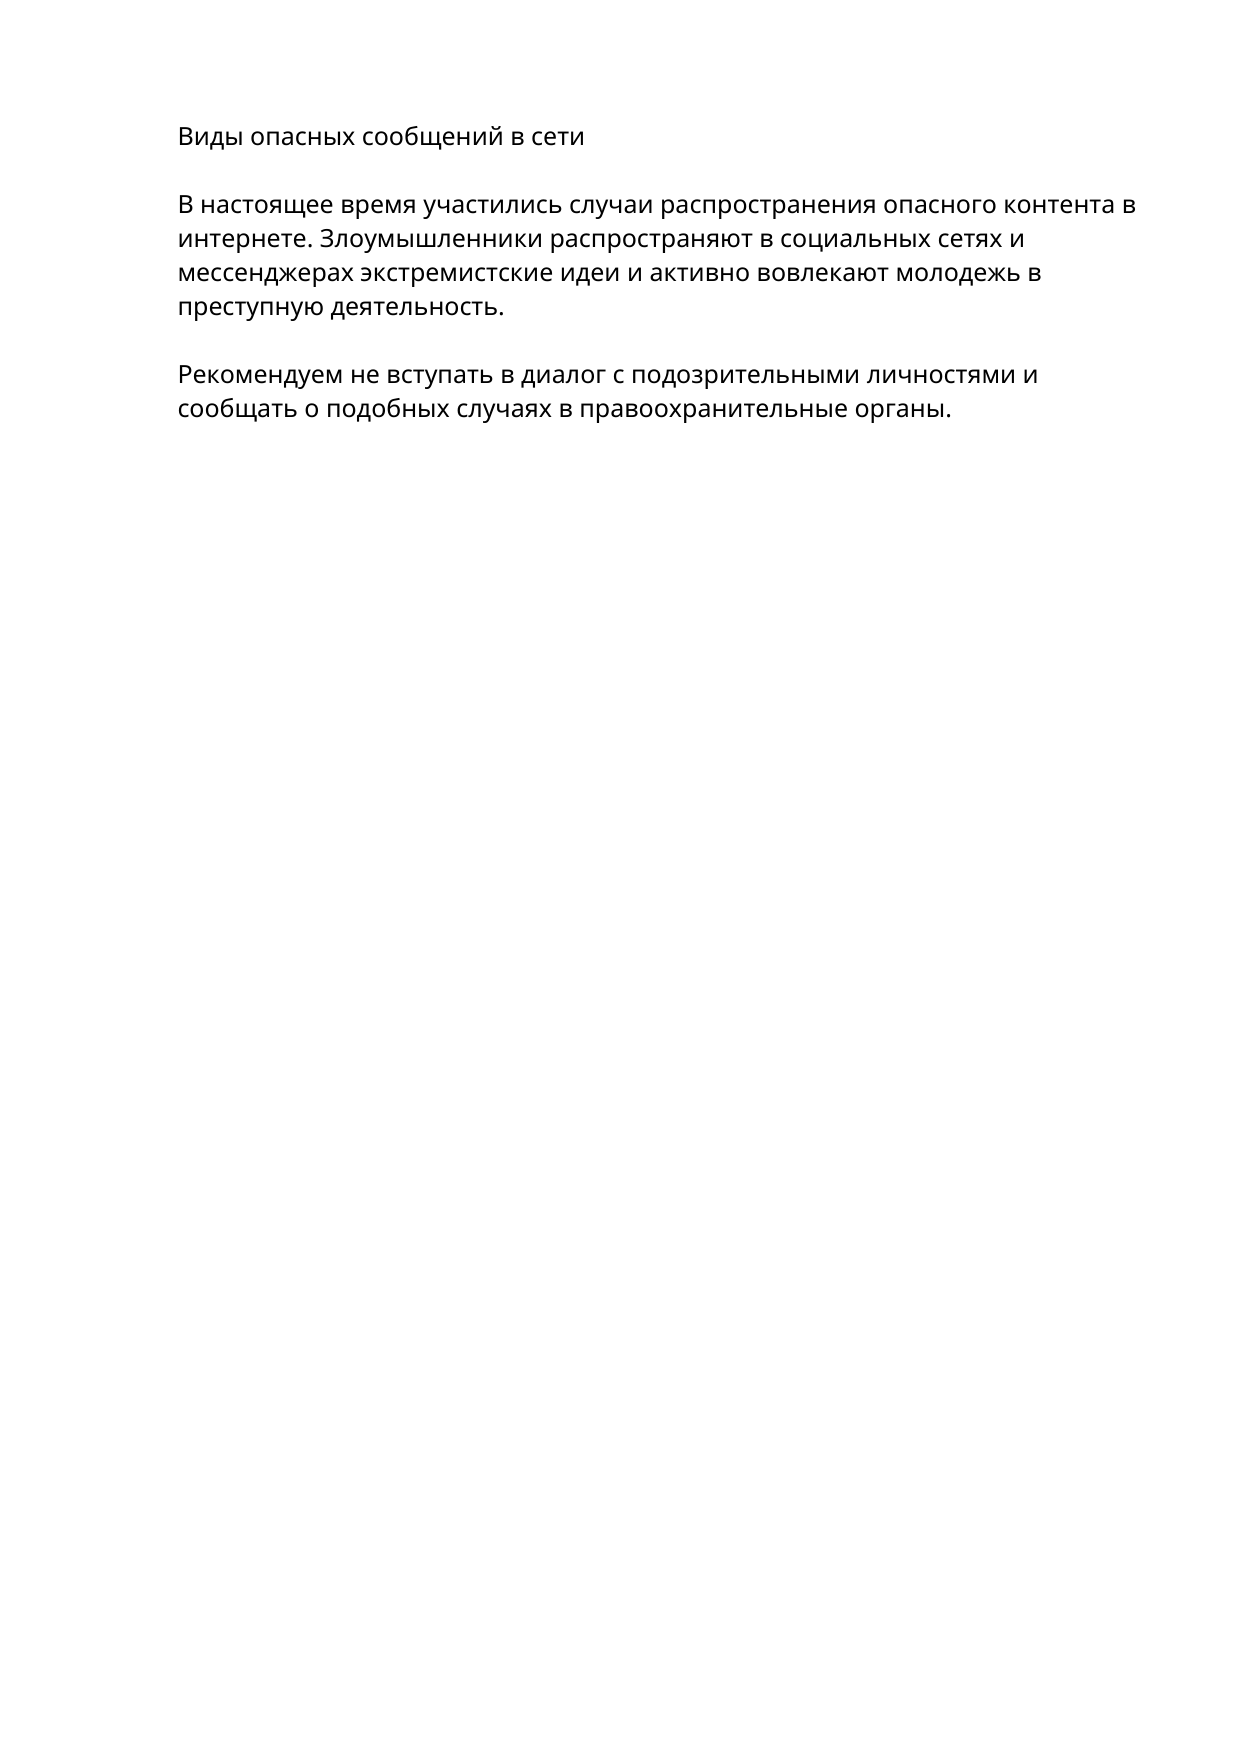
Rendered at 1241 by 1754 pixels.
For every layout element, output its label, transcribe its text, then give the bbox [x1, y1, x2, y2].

text Виды опасных сообщений в сети В настоящее время участились случаи распространения опасного контента в интернете. Злоумышленники распространяют в социальных сетях и мессенджерах экстремистские идеи и активно вовлекают молодежь в преступную деятельность. Рекомендуем не вступать в диалог с подозрительными личностями и сообщать о подобных случаях в правоохранительные органы. [177, 118, 1152, 453]
